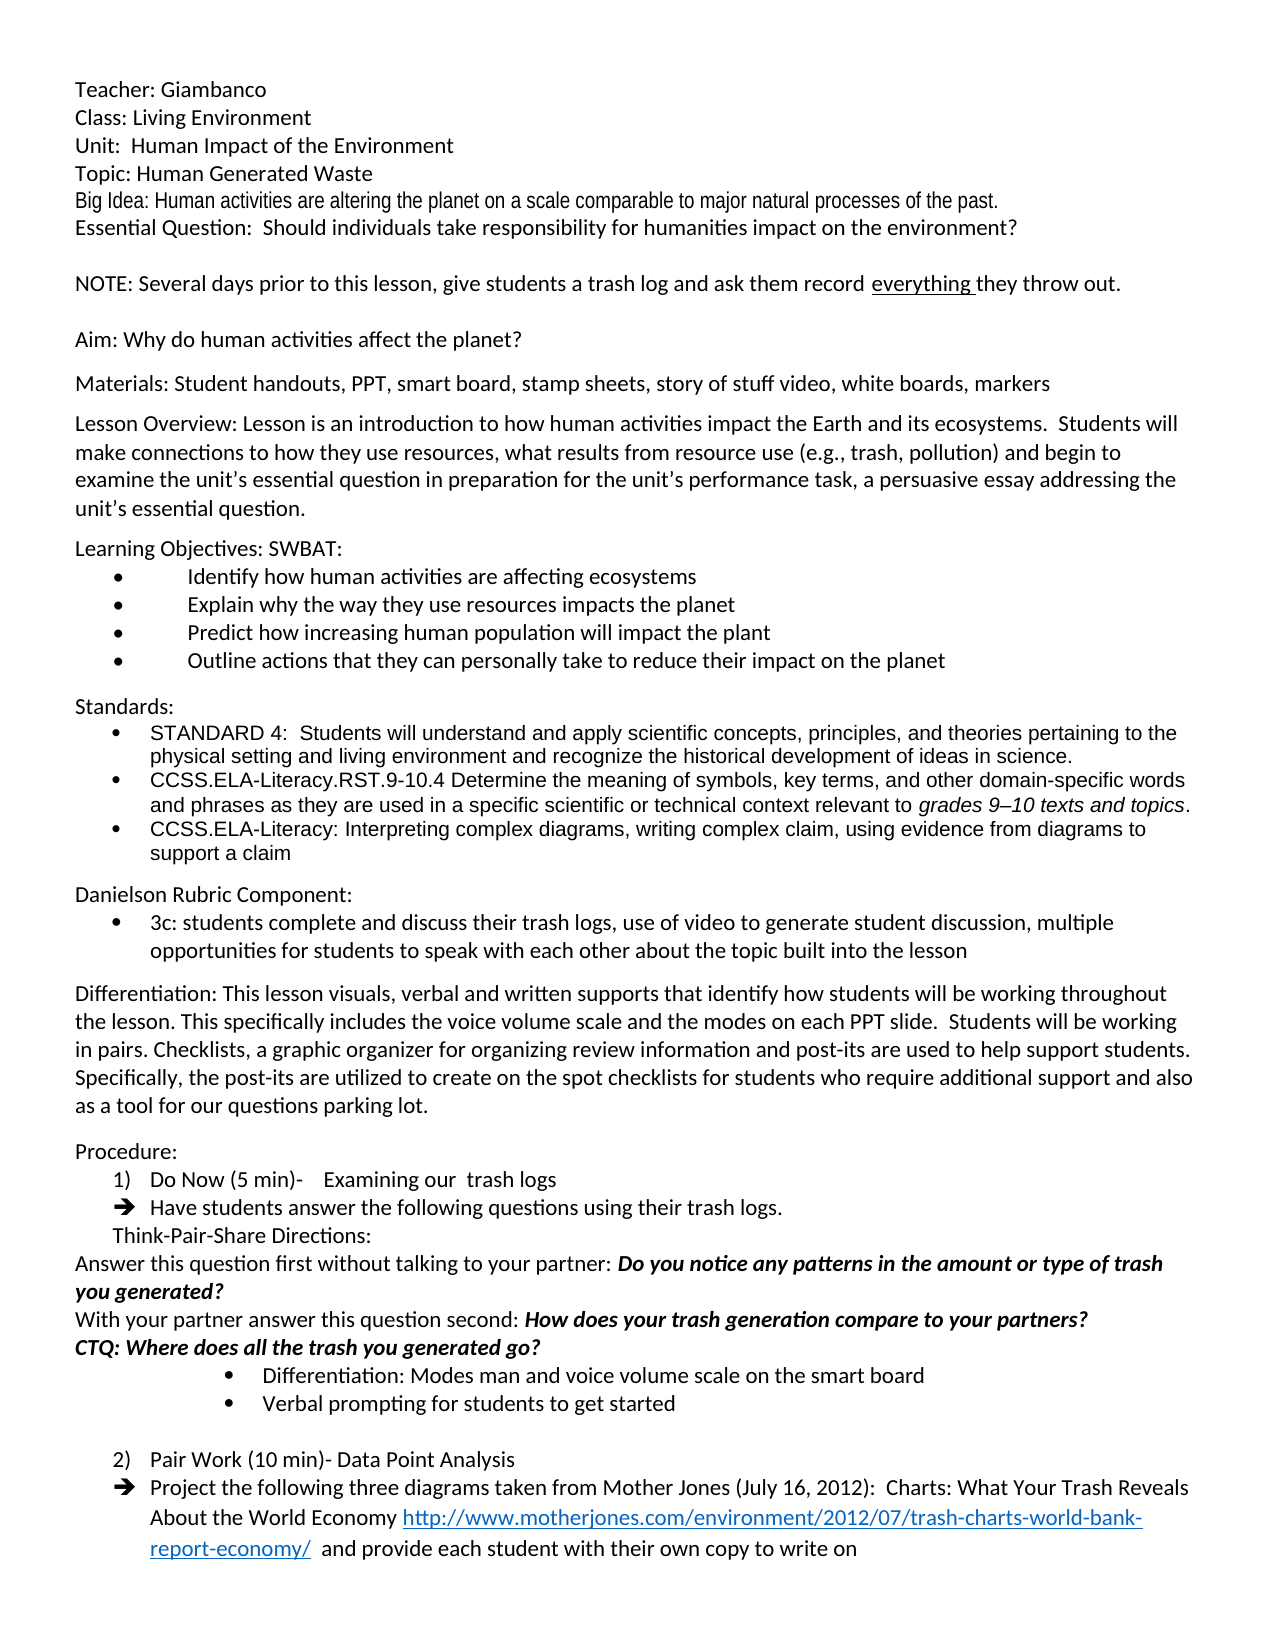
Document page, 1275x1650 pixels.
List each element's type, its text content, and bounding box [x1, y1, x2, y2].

text Standards: [75, 692, 1200, 720]
text Danielson Rubric Component: [75, 880, 1200, 908]
text Aim: Why do human activities affect the planet? [75, 326, 1200, 353]
text Differentiation: This lesson visuals, verbal and written supports that identify how students will be working throughout the lesson. This specifically includes the voice volume scale and the modes on each PPT slide. Students will be working in pairs. Checklists, a graphic organizer for organizing review information and post-its are used to help support students. Specifically, the post-its are utilized to create on the spot checklists for students who require additional support and also as a tool for our questions parking lot. [75, 979, 1200, 1119]
text Learning Objectives: SWBAT: [75, 534, 1200, 562]
list Identify how human activities are affecting ecosystems [112, 562, 1200, 590]
list STANDARD 4: Students will understand and apply scientific concepts, principles, and theories pertaining to the physical setting and living environment and recognize the historical development of ideas in science. [112, 720, 1200, 768]
list 3c: students complete and discuss their trash logs, use of video to generate student discussion, multiple opportunities for students to speak with each other about the topic built into the lesson [112, 908, 1200, 964]
list Differentiation: Modes man and voice volume scale on the smart board [225, 1361, 1200, 1389]
text Answer this question first without talking to your partner: Do you notice any patterns in the amount or type of trash you generated? [75, 1249, 1200, 1305]
text CTQ: Where does all the trash you generated go? [75, 1333, 1200, 1361]
list CCSS.ELA-Literacy: Interpreting complex diagrams, writing complex claim, using evidence from diagrams to support a claim [112, 816, 1200, 864]
text Procedure: [75, 1137, 1200, 1165]
list Pair Work (10 min)- Data Point Analysis [112, 1445, 1200, 1473]
list Project the following three diagrams taken from Mother Jones (July 16, 2012): Charts: What Your Trash Reveals About the World Economy http://www.motherjones.com/environment/2012/07/trash-charts-world-bank-report-economy/ and provide each student with their own copy to write on [112, 1473, 1200, 1562]
list Predict how increasing human population will impact the plant [112, 618, 1200, 646]
list Outline actions that they can personally take to reduce their impact on the planet [112, 646, 1200, 674]
text Teacher: Giambanco [75, 75, 1200, 103]
list Have students answer the following questions using their trash logs. [112, 1193, 1200, 1221]
text With your partner answer this question second: How does your trash generation compare to your partners? [75, 1305, 1200, 1333]
text Big Idea: Human activities are altering the planet on a scale comparable to major natural processes of the past. [75, 187, 1200, 213]
list Verbal prompting for students to get started [225, 1389, 1200, 1417]
text NOTE: Several days prior to this lesson, give students a trash log and ask them record everything they throw out. [75, 269, 1200, 297]
text Think-Pair-Share Directions: [112, 1221, 1200, 1249]
text Topic: Human Generated Waste [75, 159, 1200, 187]
list Explain why the way they use resources impacts the planet [112, 590, 1200, 618]
text Unit: Human Impact of the Environment [75, 131, 1200, 159]
text Materials: Student handouts, PPT, smart board, stamp sheets, story of stuff video, white boards, markers [75, 369, 1200, 397]
text Class: Living Environment [75, 103, 1200, 131]
list CCSS.ELA-Literacy.RST.9-10.4 Determine the meaning of symbols, key terms, and other domain-specific words and phrases as they are used in a specific scientific or technical context relevant to grades 9–10 texts and topics. [112, 768, 1200, 816]
text Lesson Overview: Lesson is an introduction to how human activities impact the Earth and its ecosystems. Students will make connections to how they use resources, what results from resource use (e.g., trash, pollution) and begin to examine the unit’s essential question in preparation for the unit’s performance task, a persuasive essay addressing the unit’s essential question. [75, 409, 1200, 522]
text Essential Question: Should individuals take responsibility for humanities impact on the environment? [75, 213, 1200, 241]
list Do Now (5 min)- Examining our trash logs [112, 1165, 1200, 1193]
